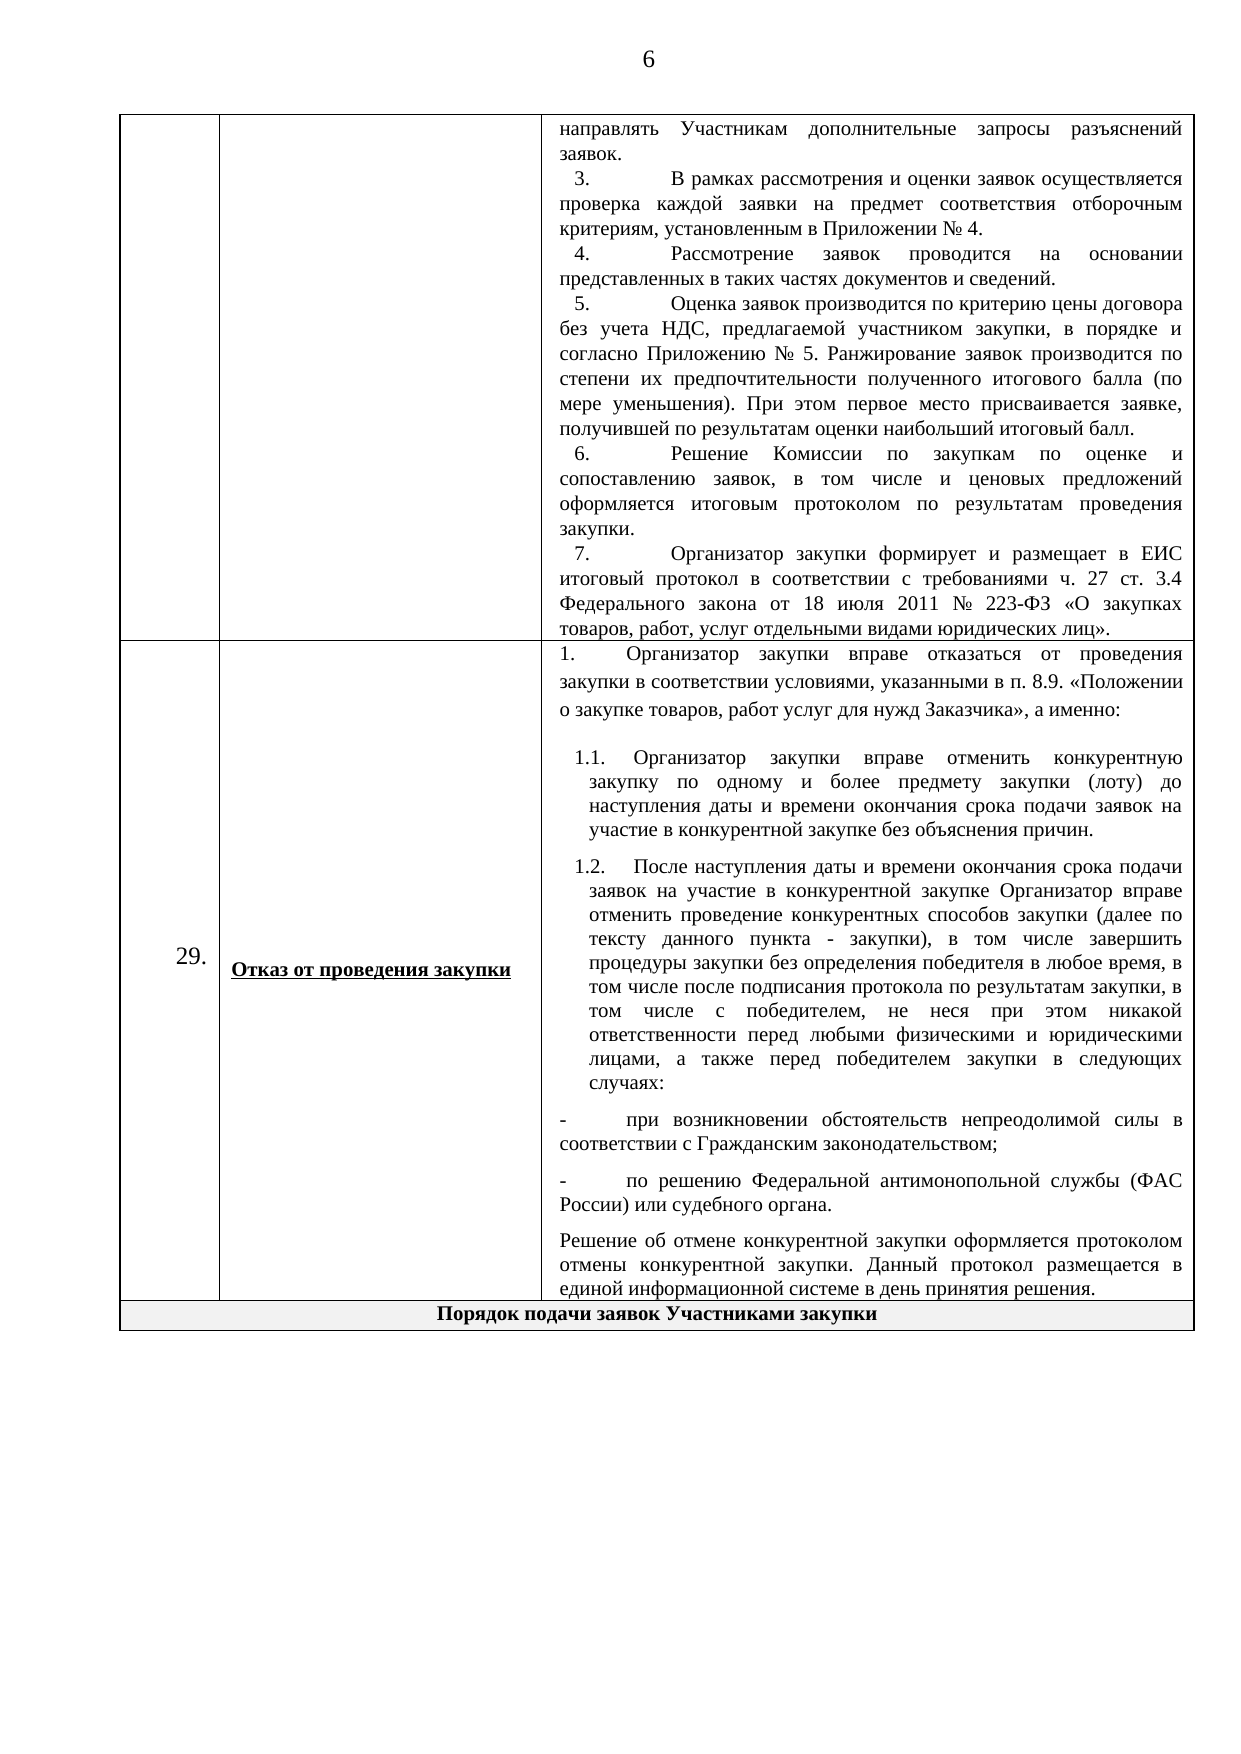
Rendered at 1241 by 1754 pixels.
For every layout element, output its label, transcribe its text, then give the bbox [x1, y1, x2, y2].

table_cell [542, 115, 1193, 640]
table_cell Организатор закупки вправе отказаться от проведения закупки в соответствии условиями, указанными в п. 8.9. «Положении о закупке товаров, работ услуг для нужд Заказчика», а именно: Организатор закупки вправе отменить конкурентную закупку по одному и более предмету закупки (лоту) до наступления даты и времени окончания срока подачи заявок на участие в конкурентной закупке без объяснения причин. После наступления даты и времени окончания срока подачи заявок на участие в конкурентной закупке Организатор вправе отменить проведение конкурентных способов закупки (далее по тексту данного пункта - закупки), в том числе завершить процедуры закупки без определения победителя в любое время, в том числе после подписания протокола по результатам закупки, в том числе с победителем, не неся при этом никакой ответственности перед любыми физическими и юридическими лицами, а также перед победителем закупки в следующих случаях: - при возникновении обстоятельств непреодолимой силы в соответствии с Гражданским законодательством; - по решению Федеральной антимонопольной службы (ФАС России) или судебного органа. Решение об отмене конкурентной закупки оформляется протоколом отмены конкурентной закупки. Данный протокол размещается в единой информационной системе в день принятия решения. [542, 641, 1193, 1300]
table_cell [121, 115, 219, 640]
table_cell Порядок подачи заявок Участниками закупки [121, 1301, 1193, 1330]
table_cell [220, 115, 541, 640]
table_cell [121, 641, 219, 1300]
table_cell Отказ от проведения закупки [220, 641, 541, 1300]
